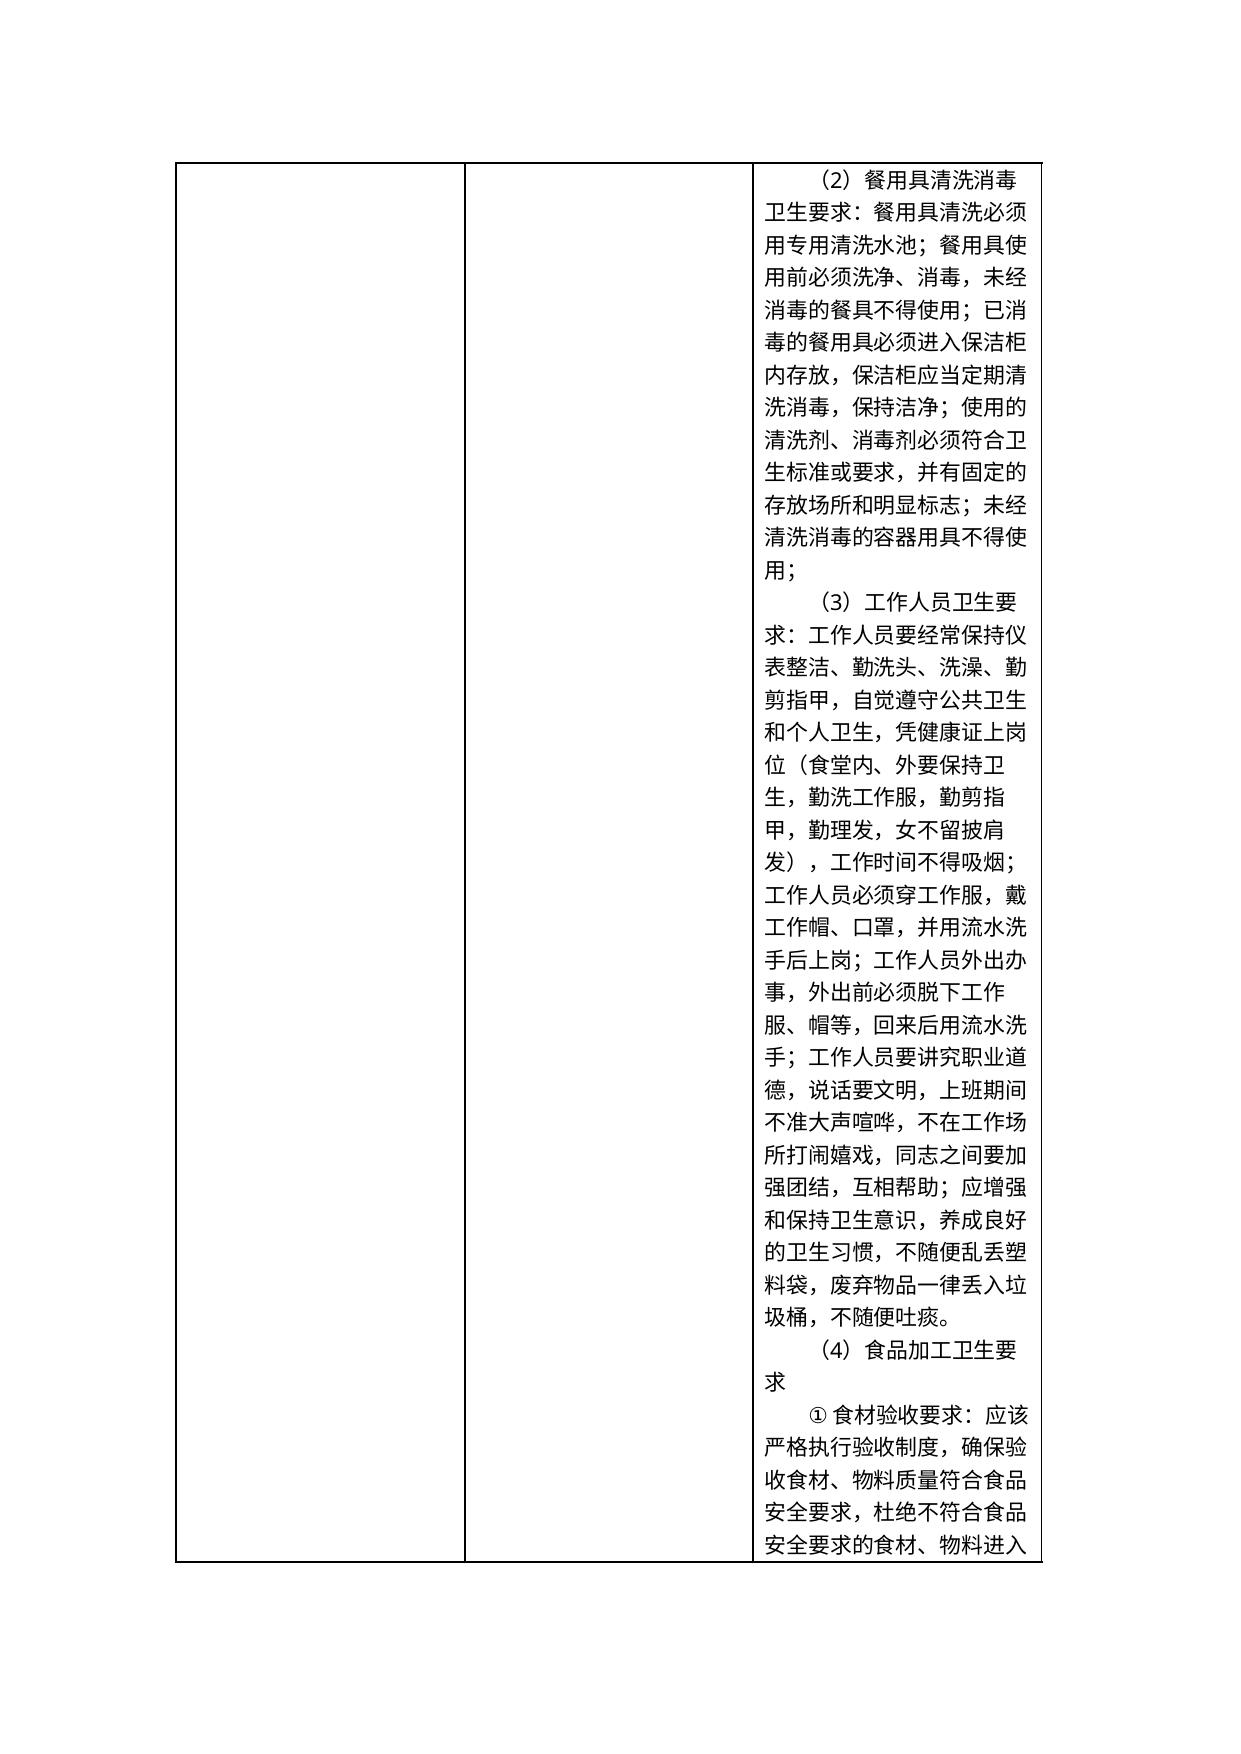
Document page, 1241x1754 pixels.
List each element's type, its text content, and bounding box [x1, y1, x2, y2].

table_cell [466, 164, 752, 1561]
table_cell 1 [177, 164, 464, 1561]
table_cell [754, 164, 1041, 1561]
